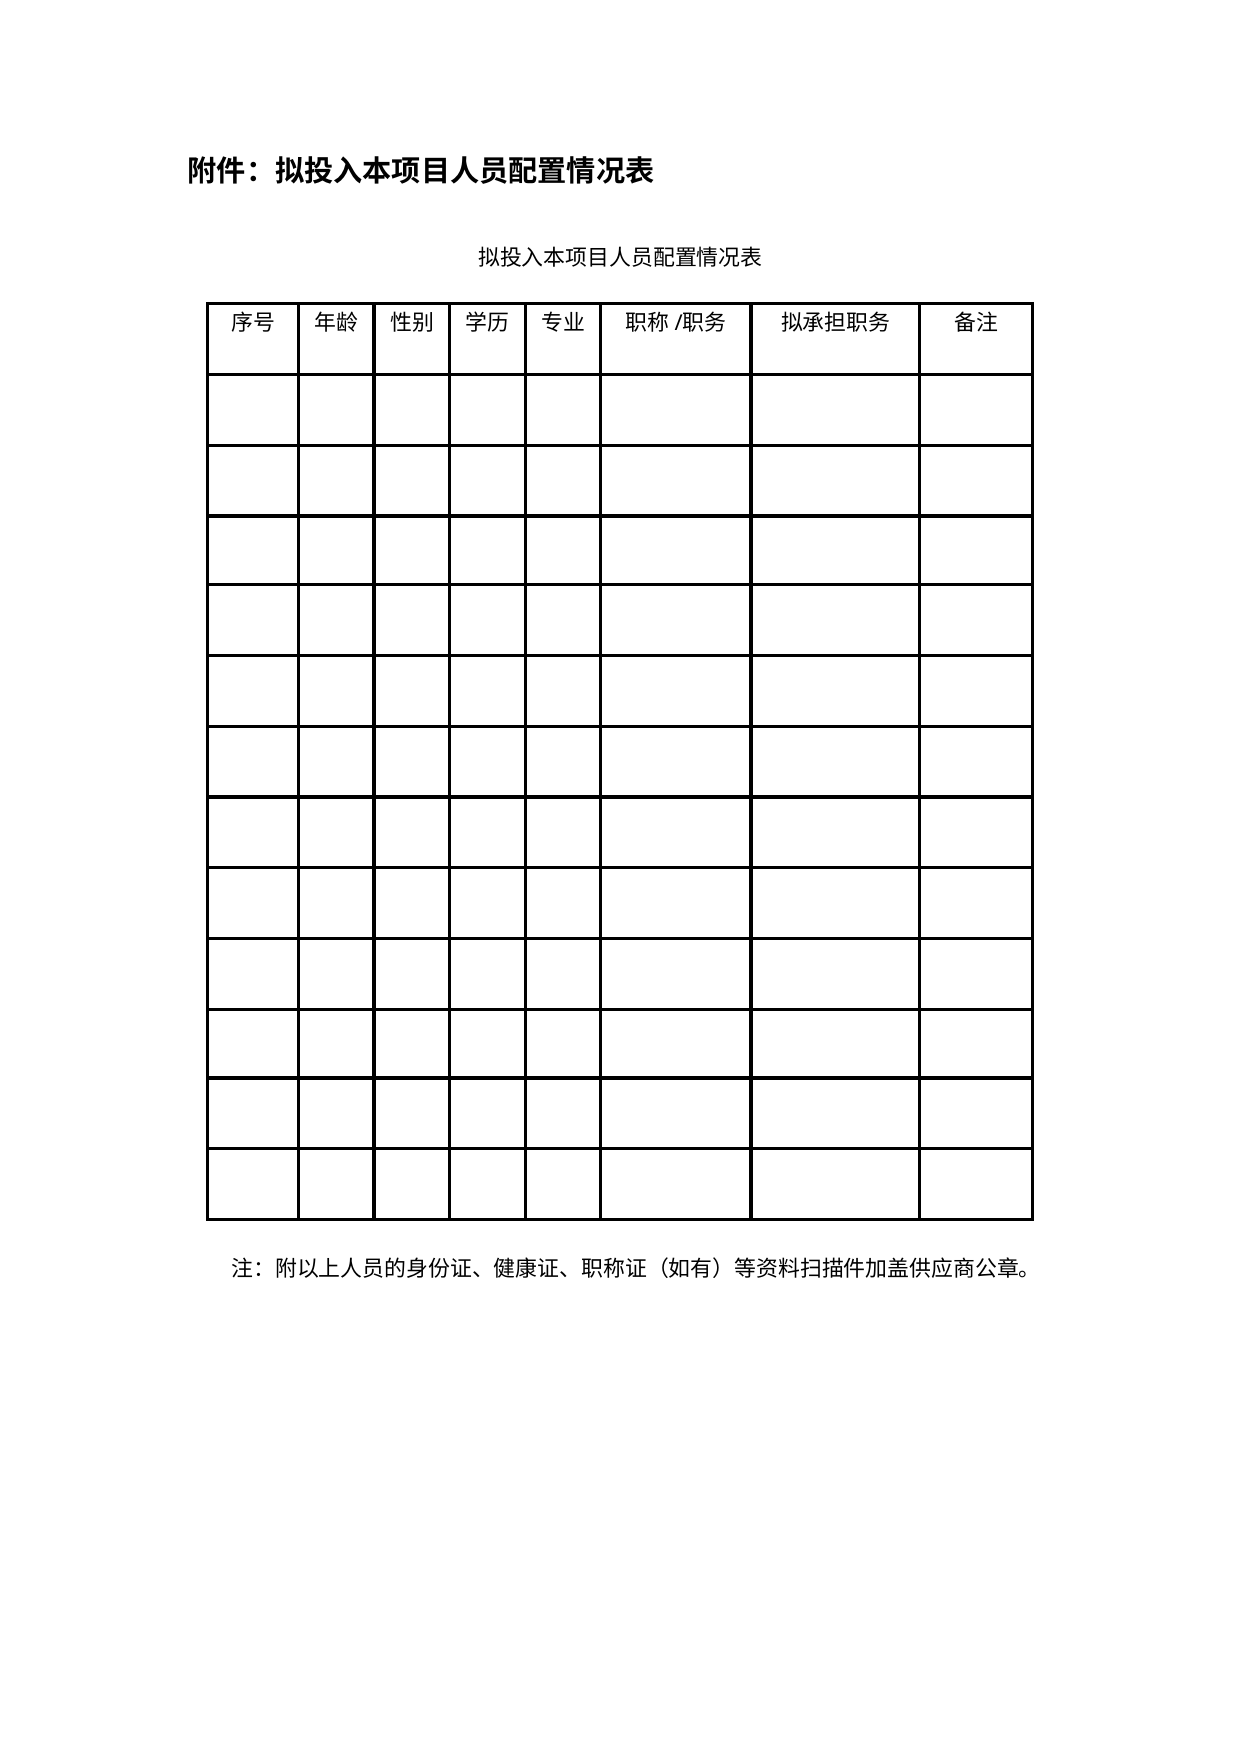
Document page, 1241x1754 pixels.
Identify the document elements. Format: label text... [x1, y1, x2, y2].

table_cell [451, 1150, 524, 1218]
table_cell [376, 518, 448, 583]
table_cell [300, 940, 372, 1008]
table_header 序号 [209, 305, 297, 373]
table_cell [527, 1011, 599, 1076]
table_cell [921, 728, 1031, 795]
table_cell [921, 586, 1031, 654]
table_cell [921, 1150, 1031, 1218]
table_cell [527, 869, 599, 937]
table_cell [602, 1011, 749, 1076]
table_header 备注 [921, 305, 1031, 373]
table_cell [209, 1011, 297, 1076]
table_cell [451, 940, 524, 1008]
table_cell [300, 1011, 372, 1076]
table_cell [376, 1150, 448, 1218]
table_cell [527, 728, 599, 795]
table_cell [921, 869, 1031, 937]
table_cell [376, 869, 448, 937]
table_cell [602, 869, 749, 937]
table_cell [300, 586, 372, 654]
table_cell [376, 1080, 448, 1147]
table_cell [451, 447, 524, 514]
table_cell [209, 869, 297, 937]
table_cell [602, 1150, 749, 1218]
table_cell [527, 518, 599, 583]
table_cell [300, 447, 372, 514]
table_cell [527, 376, 599, 443]
table_cell [527, 940, 599, 1008]
table_cell [753, 728, 918, 795]
table_cell [209, 657, 297, 724]
table_cell [300, 376, 372, 443]
table_cell [209, 518, 297, 583]
text 拟投入本项目人员配置情况表 [187, 240, 1053, 272]
table_cell [209, 728, 297, 795]
table_cell [300, 1150, 372, 1218]
table_cell [527, 1080, 599, 1147]
table_cell [753, 1080, 918, 1147]
table_cell [527, 657, 599, 724]
table_header 职称 /职务 [602, 305, 749, 373]
table_cell [451, 869, 524, 937]
table_cell [921, 447, 1031, 514]
table_cell [753, 940, 918, 1008]
table_cell [921, 940, 1031, 1008]
table_cell [602, 586, 749, 654]
table_cell [753, 1011, 918, 1076]
table_cell [753, 586, 918, 654]
table_header 性别 [376, 305, 448, 373]
table_cell [300, 1080, 372, 1147]
table_cell [209, 447, 297, 514]
table_cell [602, 1080, 749, 1147]
table_cell [921, 376, 1031, 443]
table_header 专业 [527, 305, 599, 373]
table_cell [602, 376, 749, 443]
table_cell [451, 728, 524, 795]
table_cell [451, 799, 524, 866]
table_cell [376, 940, 448, 1008]
table_cell [602, 799, 749, 866]
table_cell [527, 1150, 599, 1218]
table_cell [527, 799, 599, 866]
table_header 年龄 [300, 305, 372, 373]
table_cell [376, 799, 448, 866]
text 注：附以上人员的身份证、健康证、职称证（如有）等资料扫描件加盖供应商公章。 [187, 1251, 1053, 1283]
table_cell [602, 518, 749, 583]
table_cell [921, 657, 1031, 724]
table_cell [602, 657, 749, 724]
table_cell [753, 657, 918, 724]
table_cell [753, 447, 918, 514]
table_cell [209, 940, 297, 1008]
table_cell [300, 869, 372, 937]
table_cell [376, 657, 448, 724]
table_cell [209, 1080, 297, 1147]
table_cell [376, 728, 448, 795]
table_cell [527, 586, 599, 654]
table_cell [451, 376, 524, 443]
table_cell [209, 376, 297, 443]
table_cell [753, 869, 918, 937]
table_cell [921, 799, 1031, 866]
table_cell [921, 1080, 1031, 1147]
table_cell [451, 1080, 524, 1147]
table_cell [209, 586, 297, 654]
table_cell [602, 728, 749, 795]
table_cell [300, 728, 372, 795]
table_cell [376, 1011, 448, 1076]
table_cell [209, 799, 297, 866]
table_cell [376, 586, 448, 654]
table_cell [300, 657, 372, 724]
text 附件：拟投入本项目人员配置情况表 [187, 150, 1053, 190]
table_cell [753, 376, 918, 443]
table_cell [753, 518, 918, 583]
table_cell [451, 586, 524, 654]
table_cell [602, 447, 749, 514]
table_cell [300, 799, 372, 866]
table_cell [376, 447, 448, 514]
table_cell [300, 518, 372, 583]
table_cell [451, 657, 524, 724]
table_cell [753, 799, 918, 866]
table_cell [921, 518, 1031, 583]
table_header 拟承担职务 [753, 305, 918, 373]
table_cell [527, 447, 599, 514]
table_cell [753, 1150, 918, 1218]
table_cell [602, 940, 749, 1008]
table_cell [451, 518, 524, 583]
table_cell [209, 1150, 297, 1218]
table_cell [376, 376, 448, 443]
table_cell [451, 1011, 524, 1076]
table_cell [921, 1011, 1031, 1076]
table_header 学历 [451, 305, 524, 373]
